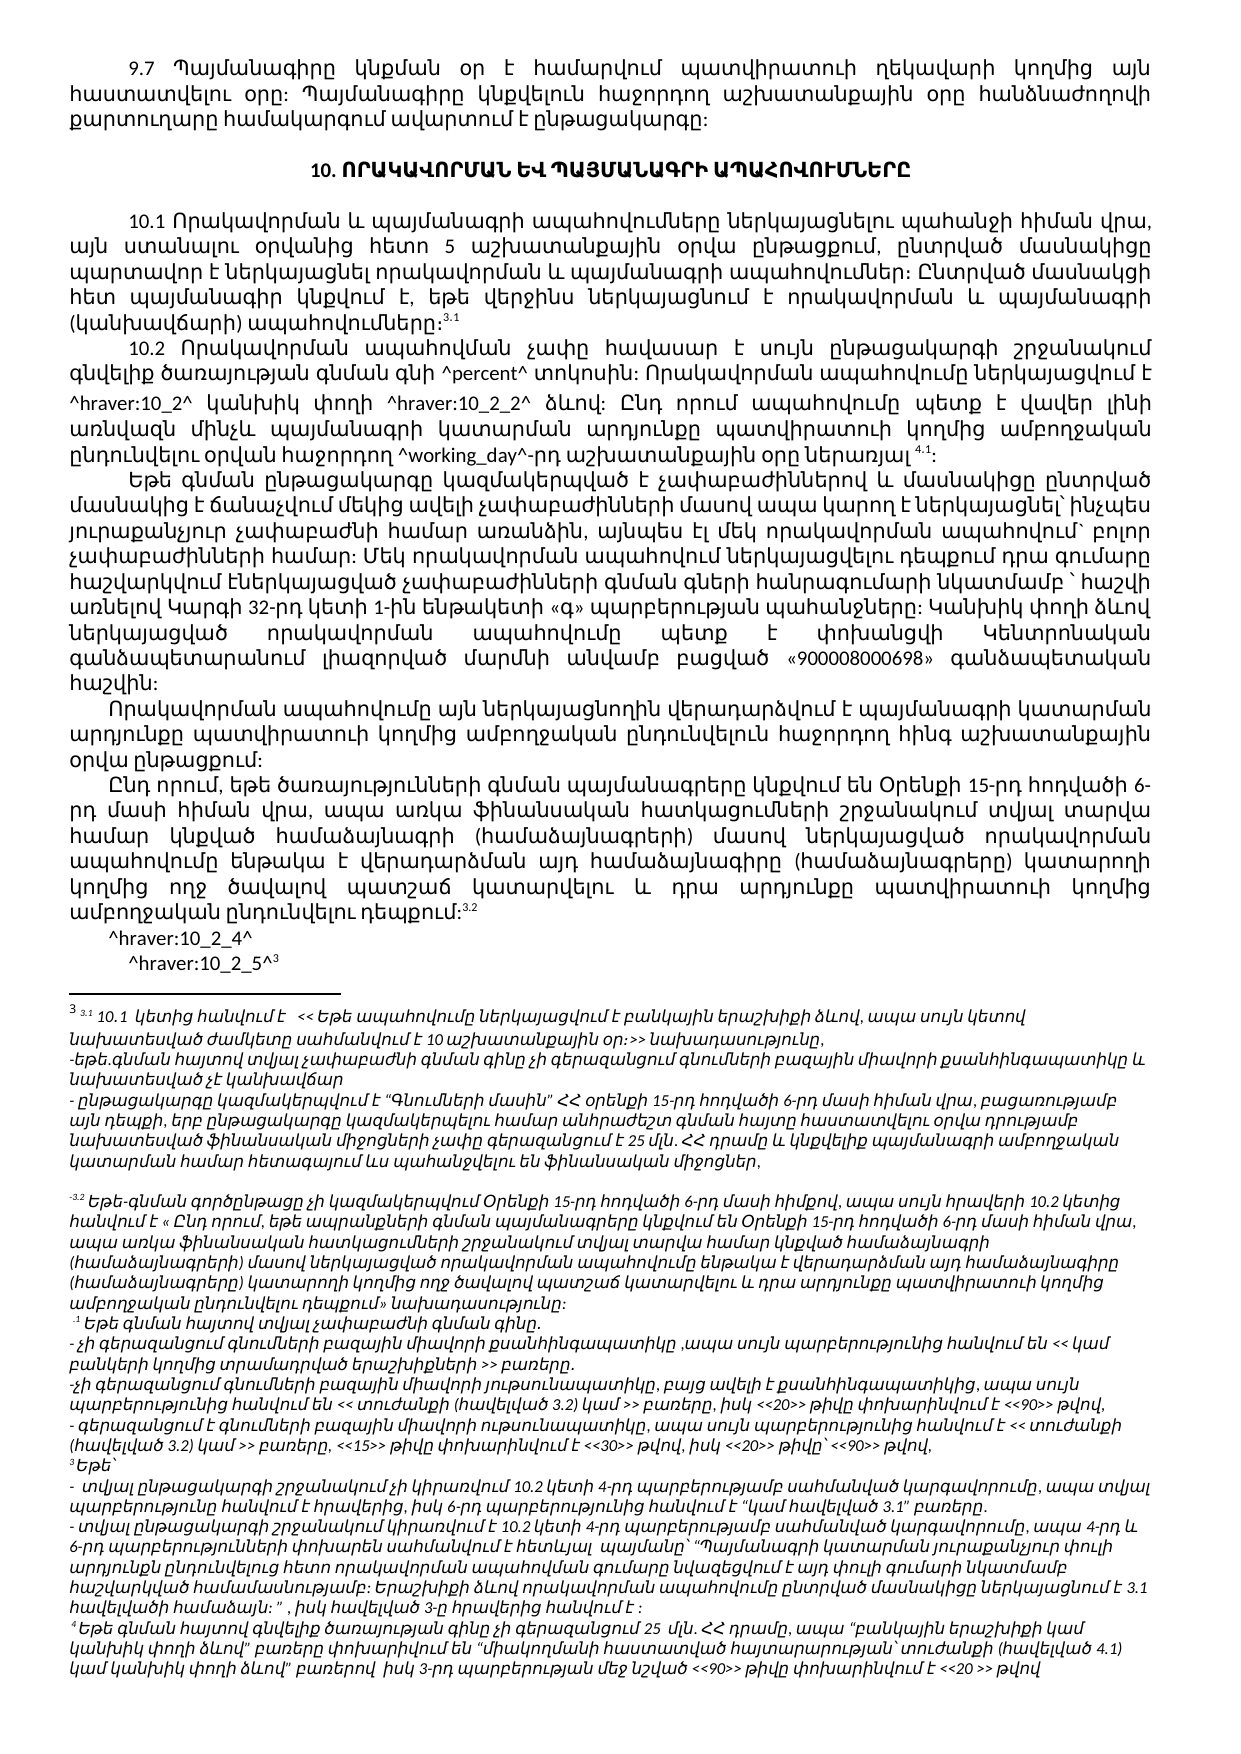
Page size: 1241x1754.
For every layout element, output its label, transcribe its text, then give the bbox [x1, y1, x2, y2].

text Եթե գնման ընթացակարգը կազմակերպված է չափաբաժիններով և մասնակիցը ընտրված մասնակից է ճանաչվում մեկից ավելի չափաբաժինների մասով ապա կարող է ներկայացնել՝ ինչպես յուրաքանչյուր չափաբաժնի համար առանձին, այնպես էլ մեկ որակավորման ապահովում` բոլոր չափաբաժինների համար: Մեկ որակավորման ապահովում ներկայացվելու դեպքում դրա գումարը հաշվարկվում էներկայացված չափաբաժինների գնման գների հանրագումարի նկատմամբ ՝ հաշվի առնելով Կարգի 32-րդ կետի 1-ին ենթակետի «գ» պարբերության պահանջները: Կանխիկ փողի ձևով ներկայացված որակավորման ապահովումը պետք է փոխանցվի Կենտրոնական գանձապետարանում լիազորված մարմնի անվամբ բացված «900008000698» գանձապետական հաշվին: [69, 467, 1152, 696]
text 9.7 Պայմանագիրը կնքման օր է համարվում պատվիրատուի ղեկավարի կողմից այն հաստատվելու օրը: Պայմանագիրը կնքվելուն հաջորդող աշխատանքային օրը հանձնաժողովի քարտուղարը համակարգում ավարտում է ընթացակարգը: [69, 56, 1152, 132]
text 10. ՈՐԱԿԱՎՈՐՄԱՆ ԵՎ ՊԱՅՄԱՆԱԳՐԻ ԱՊԱՀՈՎՈՒՄՆԵՐԸ [69, 157, 1152, 183]
text 10.1 Որակավորման և պայմանագրի ապահովումները ներկայացնելու պահանջի հիման վրա, այն ստանալու օրվանից հետո 5 աշխատանքային օրվա ընթացքում, ընտրված մասնակիցը պարտավոր է ներկայացնել որակավորման և պայմանագրի ապահովումներ։ Ընտրված մասնակցի հետ պայմանագիր կնքվում է, եթե վերջինս ներկայացնում է որակավորման և պայմանագրի (կանխավճարի) ապահովումները։3․1 [69, 208, 1152, 335]
text Որակավորման ապահովումը այն ներկայացնողին վերադարձվում է պայմանագրի կատարման արդյունքը պատվիրատուի կողմից ամբողջական ընդունվելուն հաջորդող հինգ աշխատանքային օրվա ընթացքում: [69, 696, 1152, 772]
text ^hraver:10_2_4^ [69, 925, 1152, 950]
text 10.2 Որակավորման ապահովման չափը հավասար է սույն ընթացակարգի շրջանակում գնվելիք ծառայության գնման գնի ^percent^ տոկոսին: Որակավորման ապահովումը ներկայացվում է ^hraver:10_2^ կանխիկ փողի ^hraver:10_2_2^ ձևով: Ընդ որում ապահովումը պետք է վավեր լինի առնվազն մինչև պայմանագրի կատարման արդյունքը պատվիրատուի կողմից ամբողջական ընդունվելու օրվան հաջորդող ^working_day^-րդ աշխատանքային օրը ներառյալ 4․1: [69, 335, 1152, 467]
text Ընդ որում, եթե ծառայությունների գնման պայմանագրերը կնքվում են Օրենքի 15-րդ հոդվածի 6-րդ մասի հիման վրա, ապա առկա ֆինանսական հատկացումների շրջանակում տվյալ տարվա համար կնքված համաձայնագրի (համաձայնագրերի) մասով ներկայացված որակավորման ապահովումը ենթակա է վերադարձման այդ համաձայնագիրը (համաձայնագրերը) կատարողի կողմից ողջ ծավալով պատշաճ կատարվելու և դրա արդյունքը պատվիրատուի կողմից ամբողջական ընդունվելու դեպքում:3.2 [69, 772, 1152, 925]
text ^hraver:10_2_5^ [69, 950, 1152, 976]
